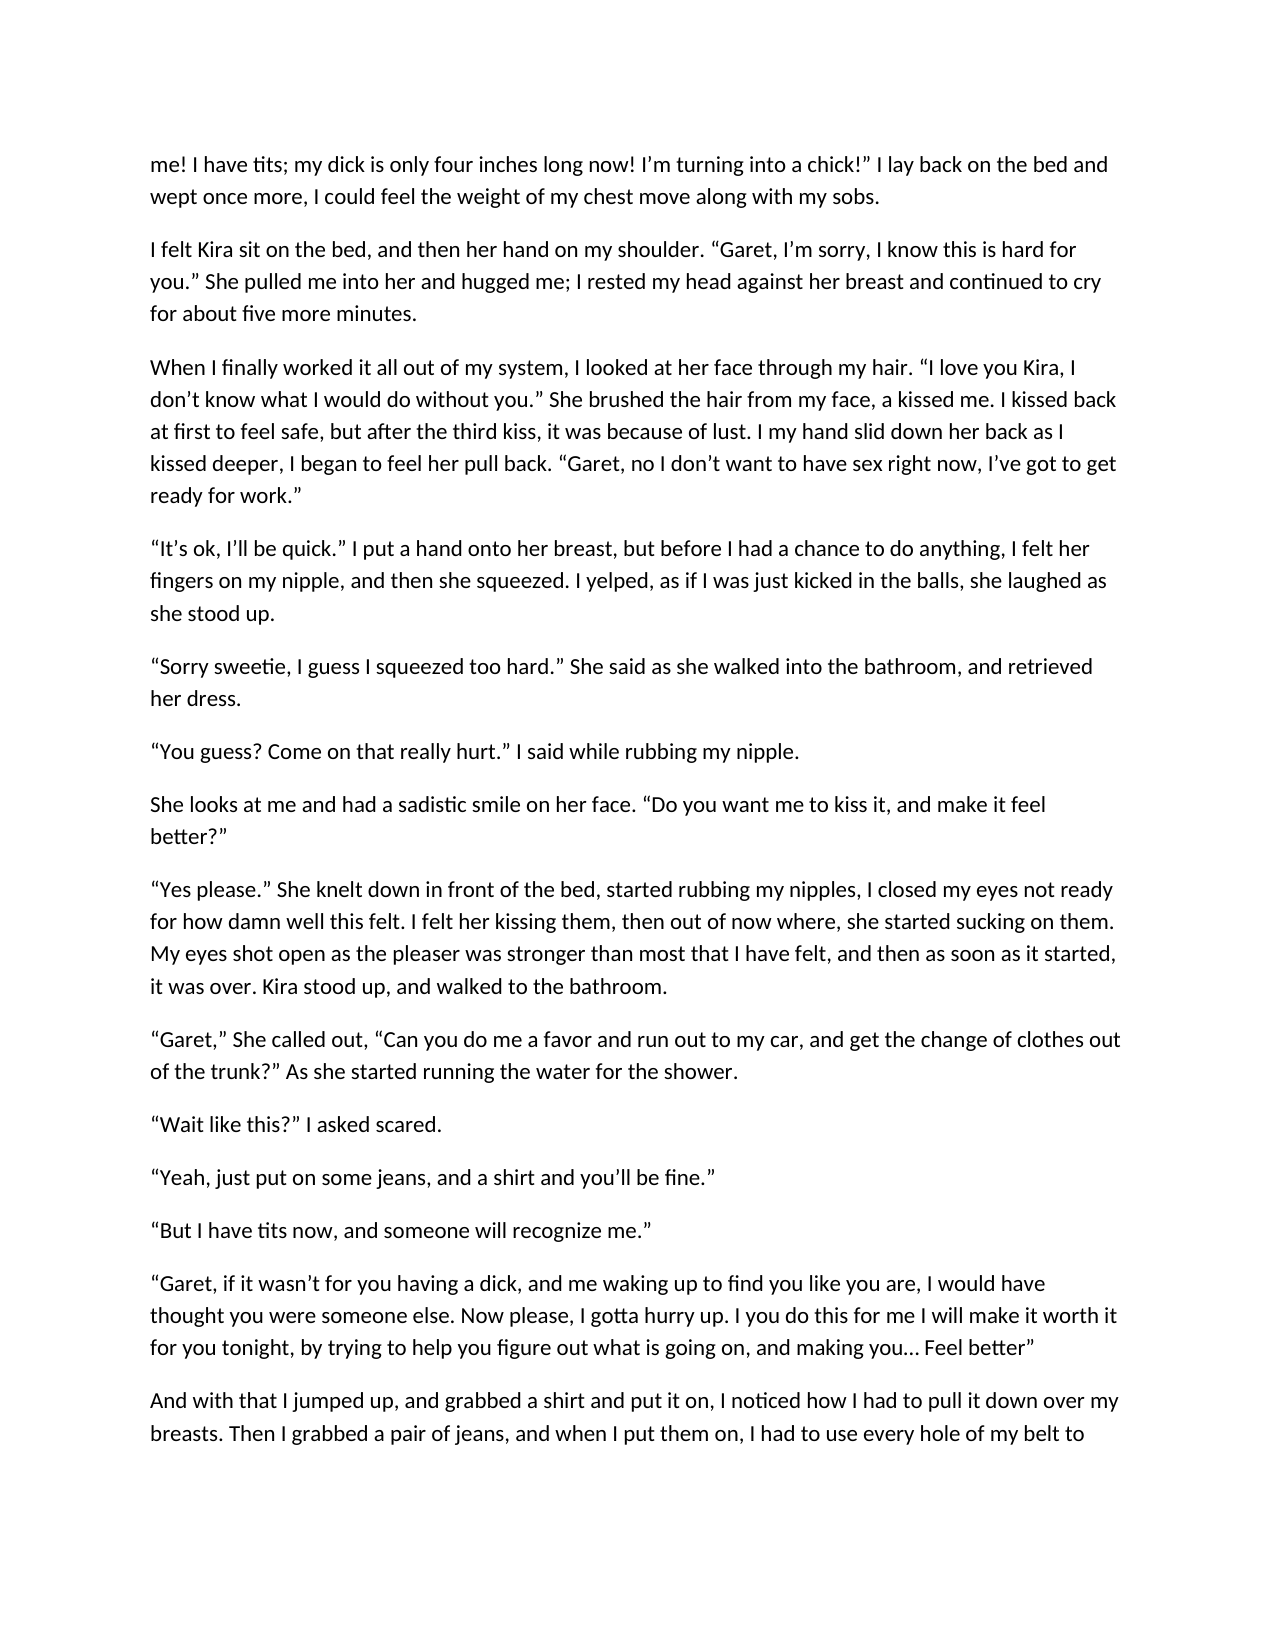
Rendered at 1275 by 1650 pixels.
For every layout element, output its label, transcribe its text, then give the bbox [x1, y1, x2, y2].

text When I finally worked it all out of my system, I looked at her face through my hair. “I love you Kira, I don’t know what I would do without you.” She brushed the hair from my face, a kissed me. I kissed back at first to feel safe, but after the third kiss, it was because of lust. I my hand slid down her back as I kissed deeper, I began to feel her pull back. “Garet, no I don’t want to have sex right now, I’ve got to get ready for work.” [150, 353, 1125, 509]
text She looks at me and had a sadistic smile on her face. “Do you want me to kiss it, and make it feel better?” [150, 790, 1125, 850]
text “Garet,” She called out, “Can you do me a favor and run out to my car, and get the change of clothes out of the trunk?” As she started running the water for the shower. [150, 1025, 1125, 1085]
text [150, 150, 1125, 210]
text “Yeah, just put on some jeans, and a shirt and you’ll be fine.” [150, 1163, 1125, 1191]
text “It’s ok, I’ll be quick.” I put a hand onto her breast, but before I had a chance to do anything, I felt her fingers on my nipple, and then she squeezed. I yelped, as if I was just kicked in the balls, she laughed as she stood up. [150, 534, 1125, 627]
text “Wait like this?” I asked scared. [150, 1110, 1125, 1138]
text “Garet, if it wasn’t for you having a dick, and me waking up to find you like you are, I would have thought you were someone else. Now please, I gotta hurry up. I you do this for me I will make it worth it for you tonight, by trying to help you figure out what is going on, and making you… Feel better” [150, 1269, 1125, 1361]
text “But I have tits now, and someone will recognize me.” [150, 1216, 1125, 1244]
text “Sorry sweetie, I guess I squeezed too hard.” She said as she walked into the bathroom, and retrieved her dress. [150, 652, 1125, 712]
text I felt Kira sit on the bed, and then her hand on my shoulder. “Garet, I’m sorry, I know this is hard for you.” She pulled me into her and hugged me; I rested my head against her breast and continued to cry for about five more minutes. [150, 235, 1125, 328]
text “You guess? Come on that really hurt.” I said while rubbing my nipple. [150, 737, 1125, 765]
text “Yes please.” She knelt down in front of the bed, started rubbing my nipples, I closed my eyes not ready for how damn well this felt. I felt her kissing them, then out of now where, she started sucking on them. My eyes shot open as the pleaser was stronger than most that I have felt, and then as soon as it started, it was over. Kira stood up, and walked to the bathroom. [150, 875, 1125, 1000]
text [150, 1386, 1125, 1447]
